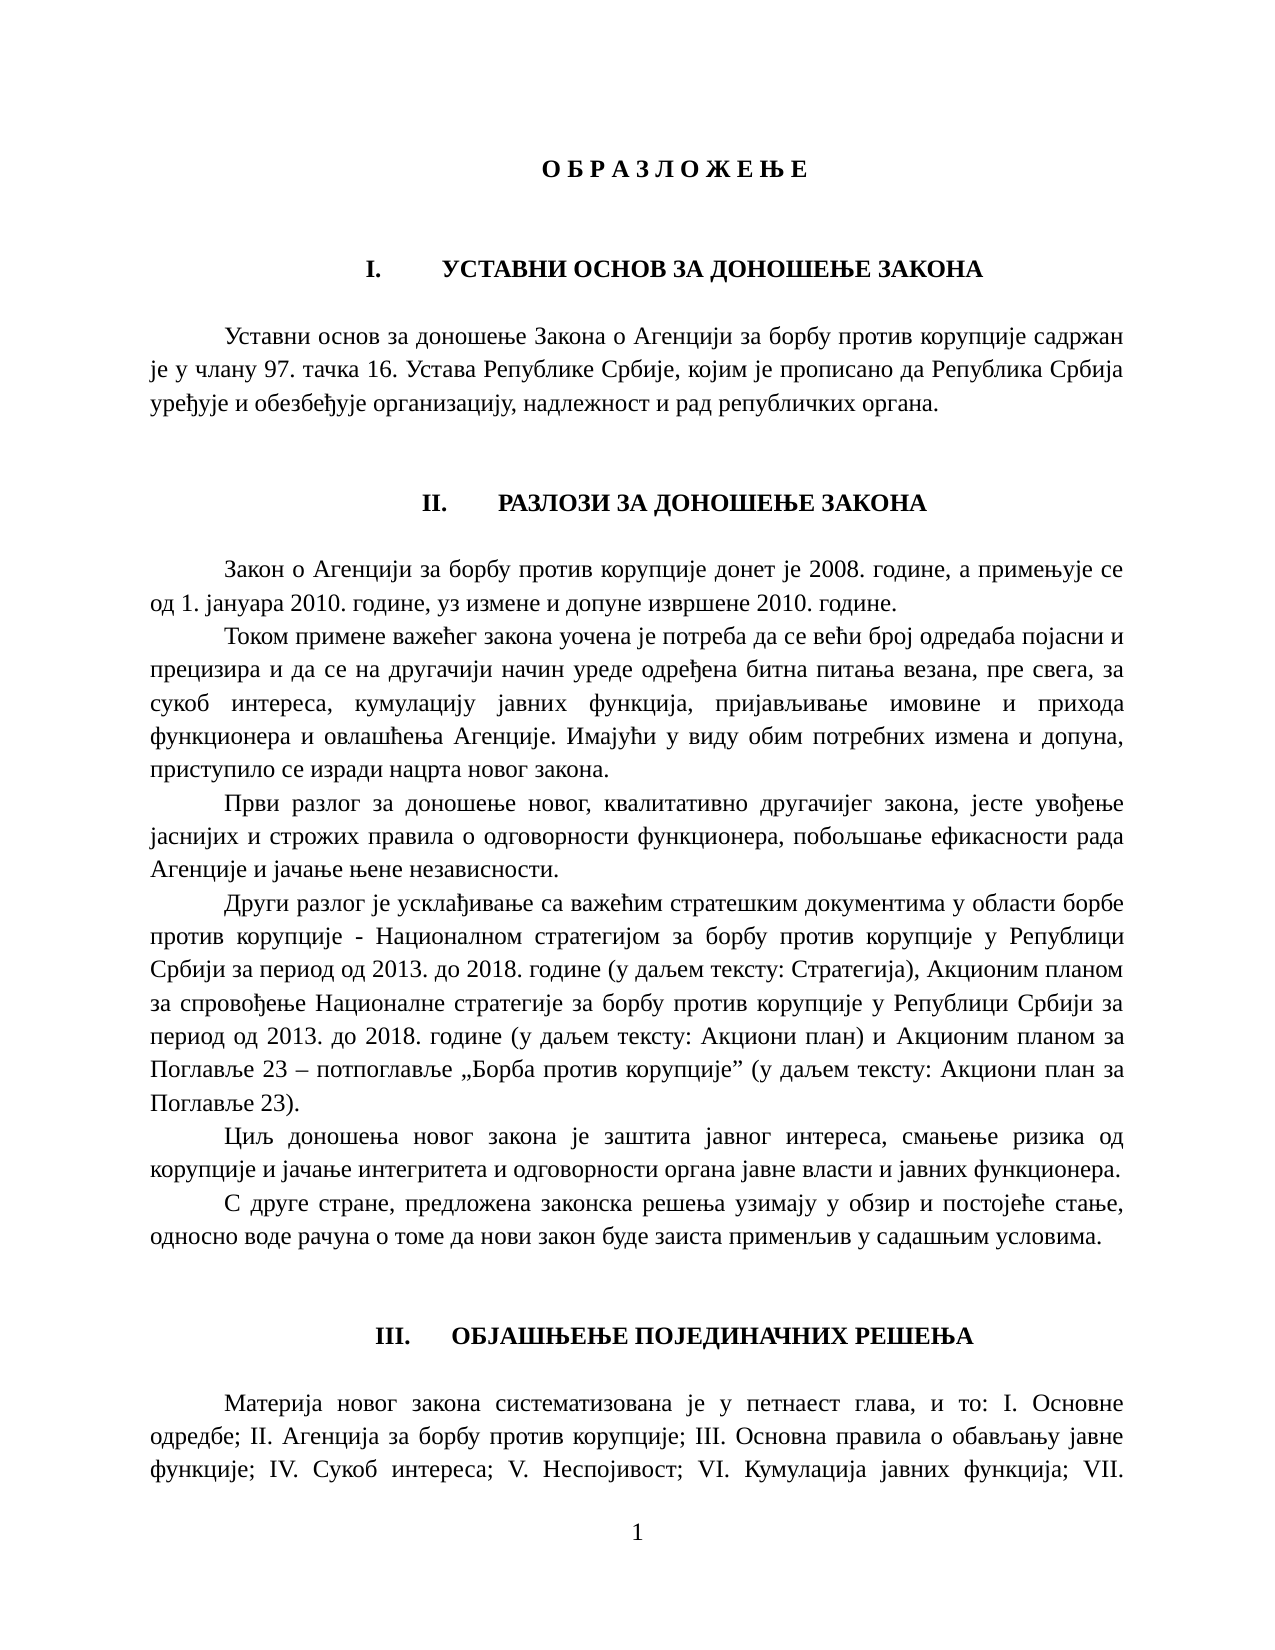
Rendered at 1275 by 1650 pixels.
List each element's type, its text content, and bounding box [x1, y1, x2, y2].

text Други разлог је усклађивање са важећим стратешким документима у области борбе против корупције - Националном стратегијом за борбу против корупције у Републици Србији за период од 2013. до 2018. године (у даљем тексту: Стратегија), Акционим планом за спровођење Националне стратегије за борбу против корупције у Републици Србији за период од 2013. до 2018. године (у даљем тексту: Акциони план) и Акционим планом за Поглавље 23 – потпоглавље „Борба против корупције” (у даљем тексту: Акциони план за Поглавље 23). [150, 883, 1125, 1055]
text Први разлог за доношење новог, квалитативно другачијег закона, јесте увођење јаснијих и строжих правила о одговорности функционера, побољшање ефикасности рада Агенције и јачање њене независности. [150, 783, 1125, 883]
text О Б Р А З Л О Ж Е Њ Е [150, 150, 1125, 183]
text Циљ доношења новог закона је заштита јавног интереса, смањење ризика од корупције и јачање интегритета и одговорности органа јавне власти и јавних функционера. [150, 1117, 1125, 1183]
text Други разлог је усклађивање са важећим стратешким документима у области борбе против корупције - Националном стратегијом за борбу против корупције у Републици Србији за период од 2013. до 2018. године (у даљем тексту: Стратегија), Акционим планом за спровођење Националне стратегије за борбу против корупције у Републици Србији за период од 2013. до 2018. године (у даљем тексту: Акциони план) и Акционим планом за Поглавље 23 – потпоглавље „Борба против корупције” (у даљем тексту: Акциони план за Поглавље 23). [150, 1083, 1125, 1117]
list ОБЈАШЊЕЊЕ ПОЈЕДИНАЧНИХ РЕШЕЊА [150, 1317, 1125, 1350]
text С друге стране, предложена законска решења узимају у обзир и постојеће стање, односно воде рачуна о томе да нови закон буде заиста применљив у садашњим условима. [150, 1183, 1125, 1250]
text Закон о Агенцији за борбу против корупције донет је 2008. године, а примењује се од 1. јануара 2010. године, уз измене и допуне извршене 2010. године. [150, 550, 1125, 617]
list УСТАВНИ ОСНОВ ЗА ДОНОШЕЊЕ ЗАКОНА [150, 250, 1125, 283]
list РАЗЛОЗИ ЗА ДОНОШЕЊЕ ЗАКОНА [150, 483, 1125, 517]
text Током примене важећег закона уочена је потреба да се већи број одредаба појасни и прецизира и да се на другачији начин уреде одређена битна питања везана, пре свега, за сукоб интереса, кумулацију јавних функција, пријављивање имовине и прихода функционера и овлашћења Агенције. Имајући у виду обим потребних измена и допуна, приступило се изради нацрта новог закона. [150, 617, 1125, 783]
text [150, 1383, 1125, 1421]
text Уставни основ за доношење Закона о Агенцији за борбу против корупције садржан је у члану 97. тачка 16. Устава Републике Србије, којим је прописано да Република Србија уређује и обезбеђује организацију, надлежност и рад републичких органа. [150, 317, 1125, 417]
